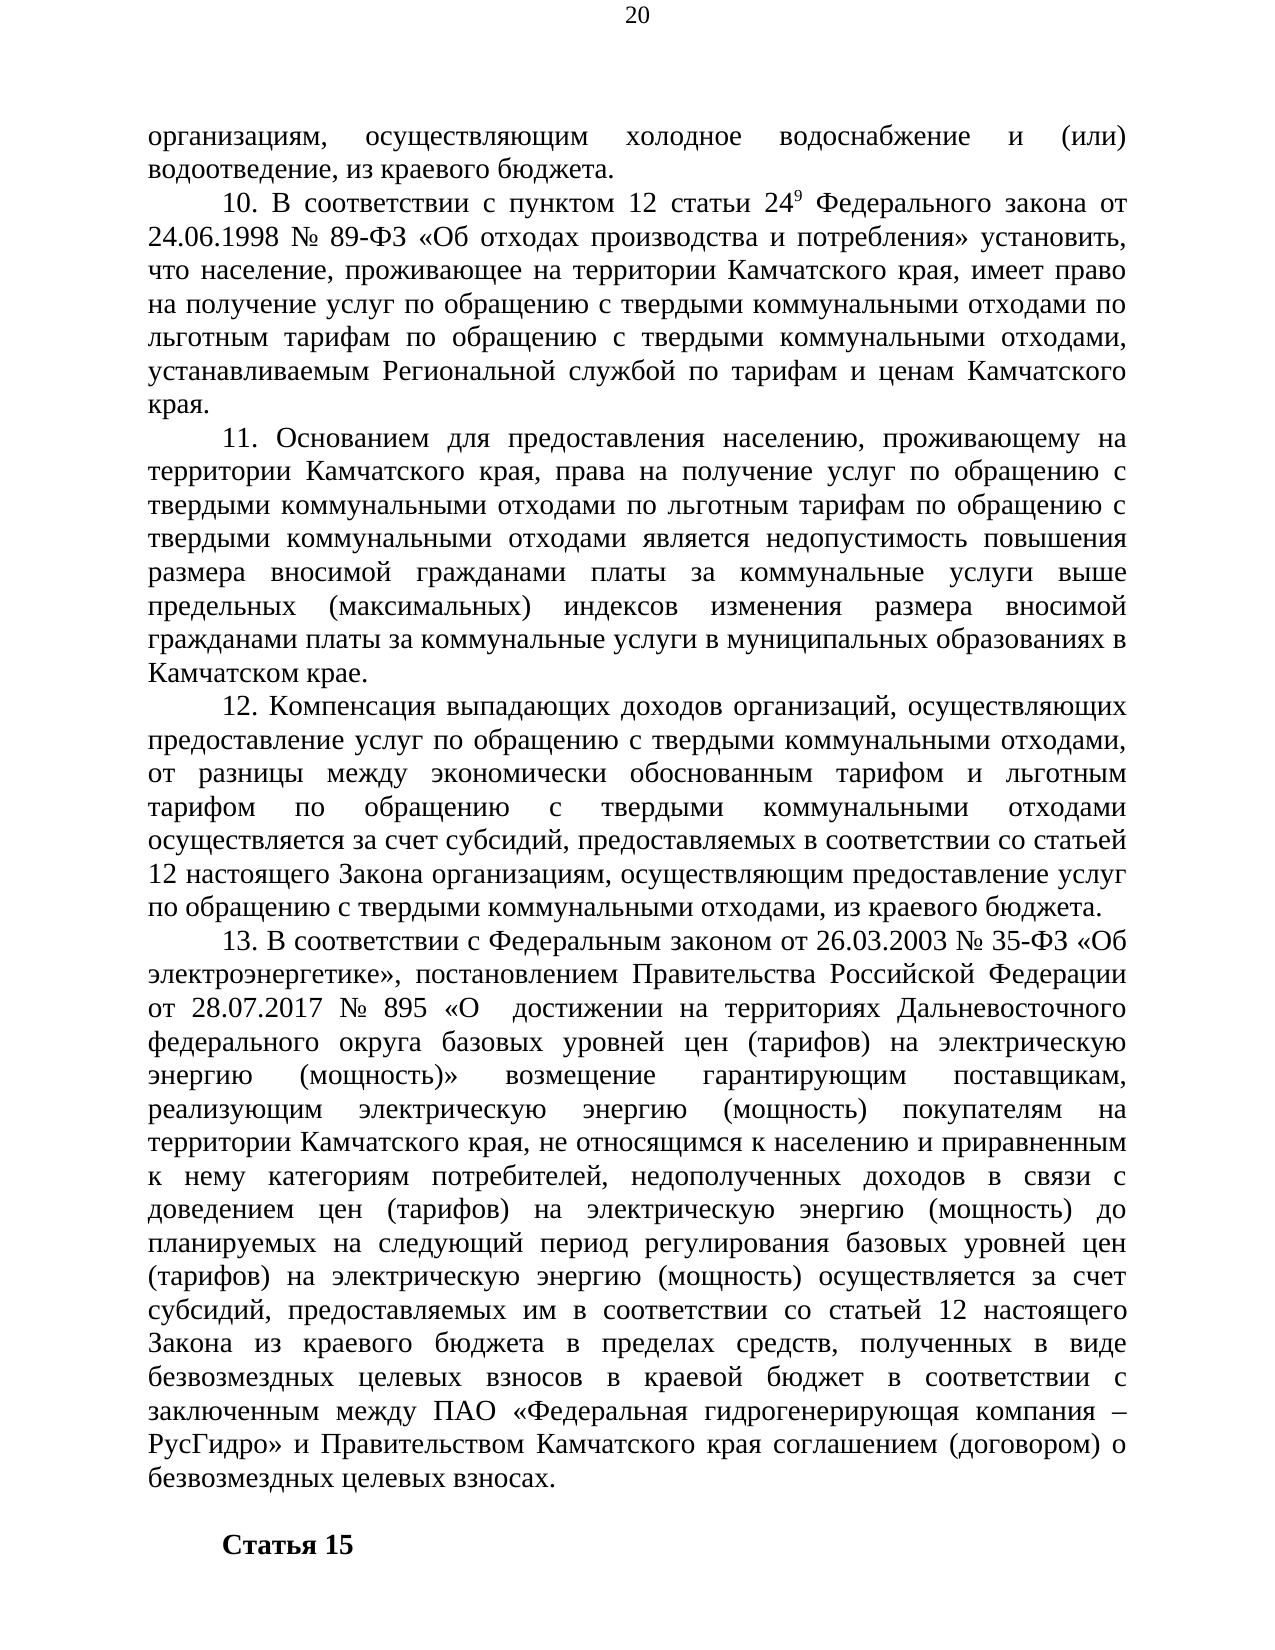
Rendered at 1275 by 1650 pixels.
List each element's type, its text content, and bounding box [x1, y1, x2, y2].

text 10. В соответствии с пунктом 12 статьи 249 Федерального закона от 24.06.1998 № 89-ФЗ «Об отходах производства и потребления» установить, что население, проживающее на территории Камчатского края, имеет право на получение услуг по обращению с твердыми коммунальными отходами по льготным тарифам по обращению с твердыми коммунальными отходами, устанавливаемым Региональной службой по тарифам и ценам Камчатского края. [148, 185, 1127, 420]
text 13. В соответствии с Федеральным законом от 26.03.2003 № 35-ФЗ «Об электроэнергетике», постановлением Правительства Российской Федерации от 28.07.2017 № 895 «О достижении на территориях Дальневосточного федерального округа базовых уровней цен (тарифов) на электрическую энергию (мощность)» возмещение гарантирующим поставщикам, реализующим электрическую энергию (мощность) покупателям на территории Камчатского края, не относящимся к населению и приравненным к нему категориям потребителей, недополученных доходов в связи с доведением цен (тарифов) на электрическую энергию (мощность) до планируемых на следующий период регулирования базовых уровней цен (тарифов) на электрическую энергию (мощность) осуществляется за счет субсидий, предоставляемых им в соответствии со статьей 12 настоящего Закона из краевого бюджета в пределах средств, полученных в виде безвозмездных целевых взносов в краевой бюджет в соответствии с заключенным между ПАО «Федеральная гидрогенерирующая компания – РусГидро» и Правительством Камчатского края соглашением (договором) о безвозмездных целевых взносах. [148, 923, 1127, 1493]
text Статья 15 [148, 1527, 1127, 1560]
text 11. Основанием для предоставления населению, проживающему на территории Камчатского края, права на получение услуг по обращению с твердыми коммунальными отходами по льготным тарифам по обращению с твердыми коммунальными отходами является недопустимость повышения размера вносимой гражданами платы за коммунальные услуги выше предельных (максимальных) индексов изменения размера вносимой гражданами платы за коммунальные услуги в муниципальных образованиях в Камчатском крае. [148, 420, 1127, 688]
text 12. Компенсация выпадающих доходов организаций, осуществляющих предоставление услуг по обращению с твердыми коммунальными отходами, от разницы между экономически обоснованным тарифом и льготным тарифом по обращению с твердыми коммунальными отходами осуществляется за счет субсидий, предоставляемых в соответствии со статьей 12 настоящего Закона организациям, осуществляющим предоставление услуг по обращению с твердыми коммунальными отходами, из краевого бюджета. [148, 688, 1127, 923]
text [148, 118, 1127, 185]
